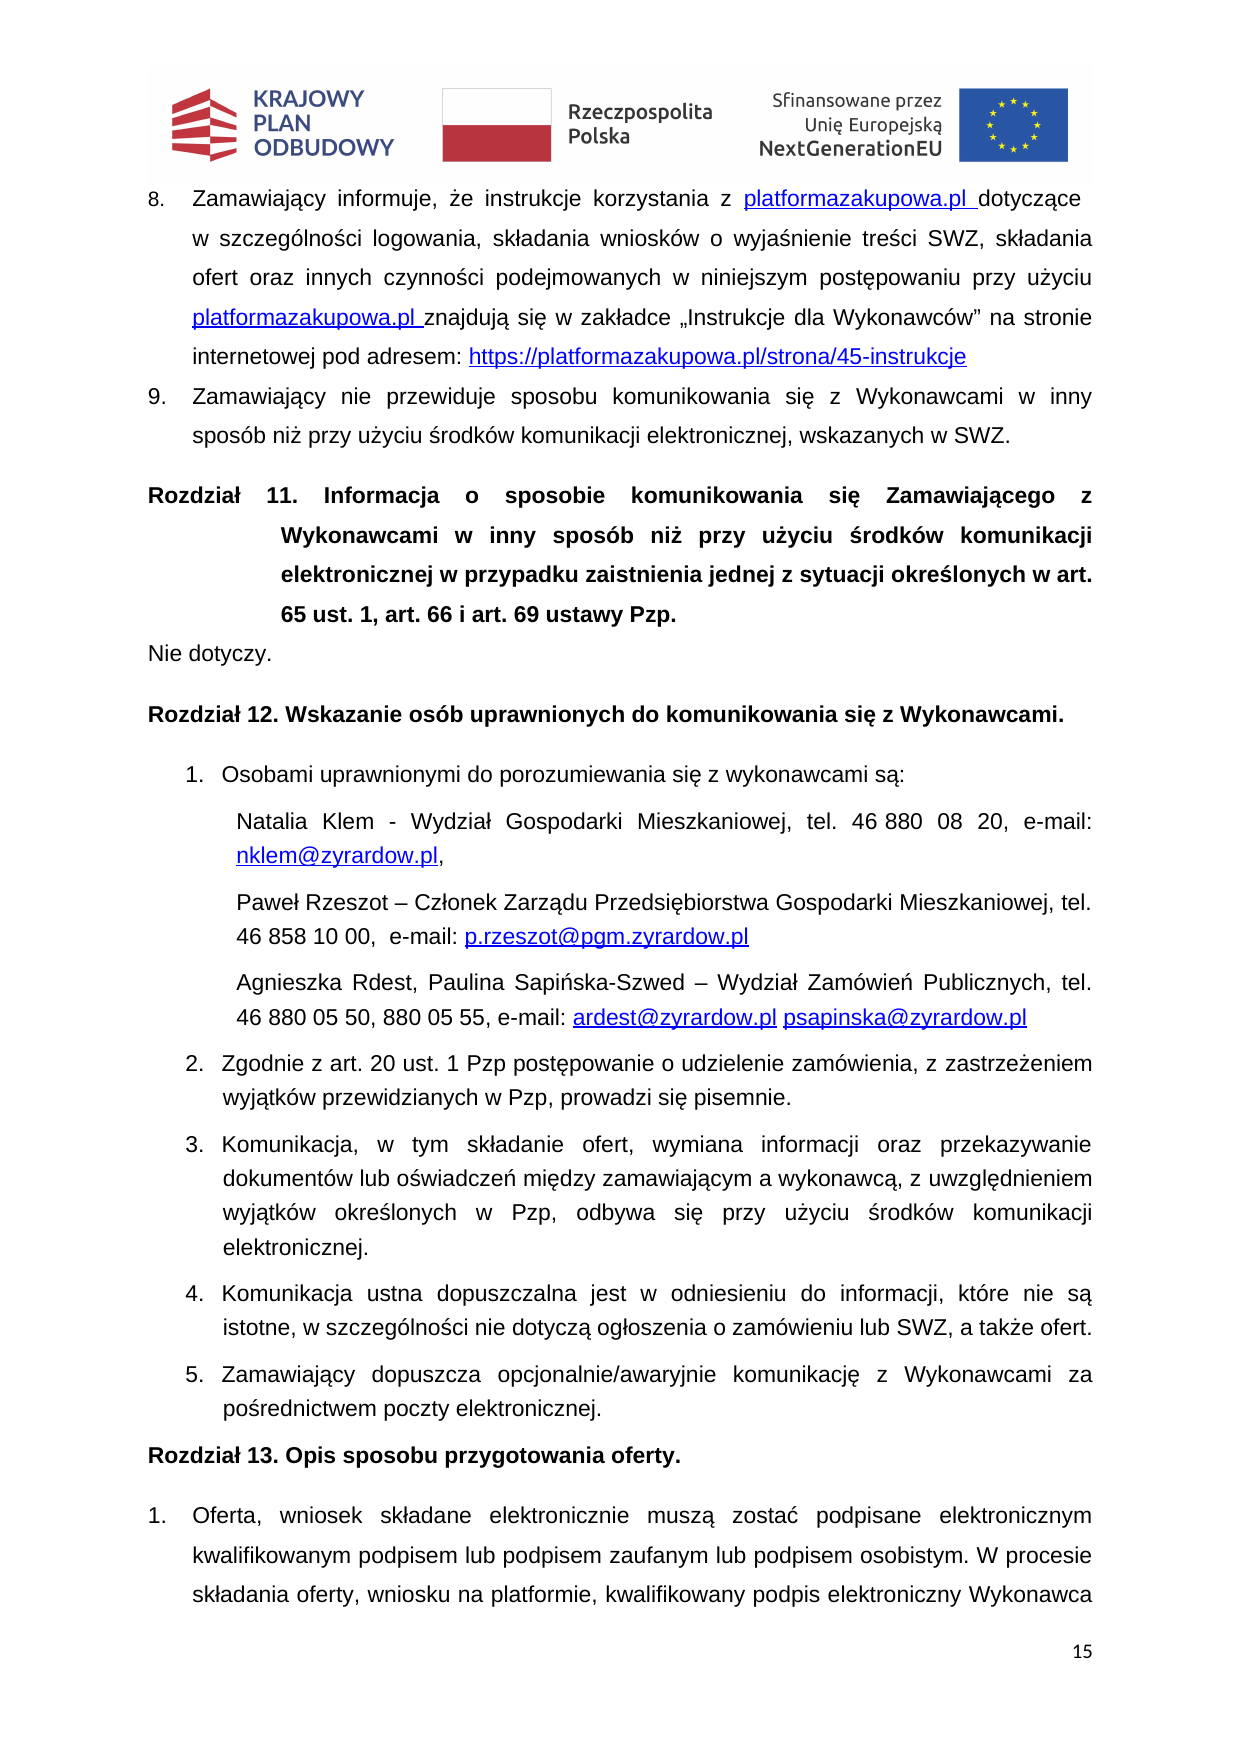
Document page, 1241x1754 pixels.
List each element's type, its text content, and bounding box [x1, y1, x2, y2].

list Komunikacja ustna dopuszczalna jest w odniesieniu do informacji, które nie są istotne, w szczególności nie dotyczą ogłoszenia o zamówieniu lub SWZ, a także ofert. [185, 1280, 1093, 1341]
list Osobami uprawnionymi do porozumiewania się z wykonawcami są: [185, 761, 1093, 787]
list Nie dotyczy. [148, 640, 1093, 667]
picture [148, 65, 1092, 186]
list Zamawiający nie przewiduje sposobu komunikowania się z Wykonawcami w inny sposób niż przy użyciu środków komunikacji elektronicznej, wskazanych w SWZ. [148, 383, 1093, 448]
text Rozdział 12. Wskazanie osób uprawnionych do komunikowania się z Wykonawcami. [148, 701, 1093, 727]
list Zamawiający informuje, że instrukcje korzystania z platformazakupowa.pl dotyczące w szczególności logowania, składania wniosków o wyjaśnienie treści SWZ, składania ofert oraz innych czynności podejmowanych w niniejszym postępowaniu przy użyciu platformazakupowa.pl znajdują się w zakładce „Instrukcje dla Wykonawców” na stronie internetowej pod adresem: https://platformazakupowa.pl/strona/45-instrukcje [148, 185, 1093, 369]
text Agnieszka Rdest, Paulina Sapińska-Szwed – Wydział Zamówień Publicznych, tel. 46 880 05 50, 880 05 55, e-mail: ardest@zyrardow.pl psapinska@zyrardow.pl [148, 969, 1093, 1030]
text Paweł Rzeszot – Członek Zarządu Przedsiębiorstwa Gospodarki Mieszkaniowej, tel. 46 858 10 00, e-mail: p.rzeszot@pgm.zyrardow.pl [236, 888, 1093, 949]
text Natalia Klem - Wydział Gospodarki Mieszkaniowej, tel. 46 880 08 20, e-mail: nklem@zyrardow.pl, [236, 808, 1093, 868]
text Rozdział 11. Informacja o sposobie komunikowania się Zamawiającego z Wykonawcami w inny sposób niż przy użyciu środków komunikacji elektronicznej w przypadku zaistnienia jednej z sytuacji określonych w art. 65 ust. 1, art. 66 i art. 69 ustawy Pzp. [148, 482, 1093, 627]
list Komunikacja, w tym składanie ofert, wymiana informacji oraz przekazywanie dokumentów lub oświadczeń między zamawiającym a wykonawcą, z uwzględnieniem wyjątków określonych w Pzp, odbywa się przy użyciu środków komunikacji elektronicznej. [185, 1131, 1093, 1260]
list Zgodnie z art. 20 ust. 1 Pzp postępowanie o udzielenie zamówienia, z zastrzeżeniem wyjątków przewidzianych w Pzp, prowadzi się pisemnie. [185, 1050, 1093, 1111]
text Rozdział 13. Opis sposobu przygotowania oferty. [148, 1442, 1093, 1468]
list Zamawiający dopuszcza opcjonalnie/awaryjnie komunikację z Wykonawcami za pośrednictwem poczty elektronicznej. [185, 1361, 1093, 1422]
